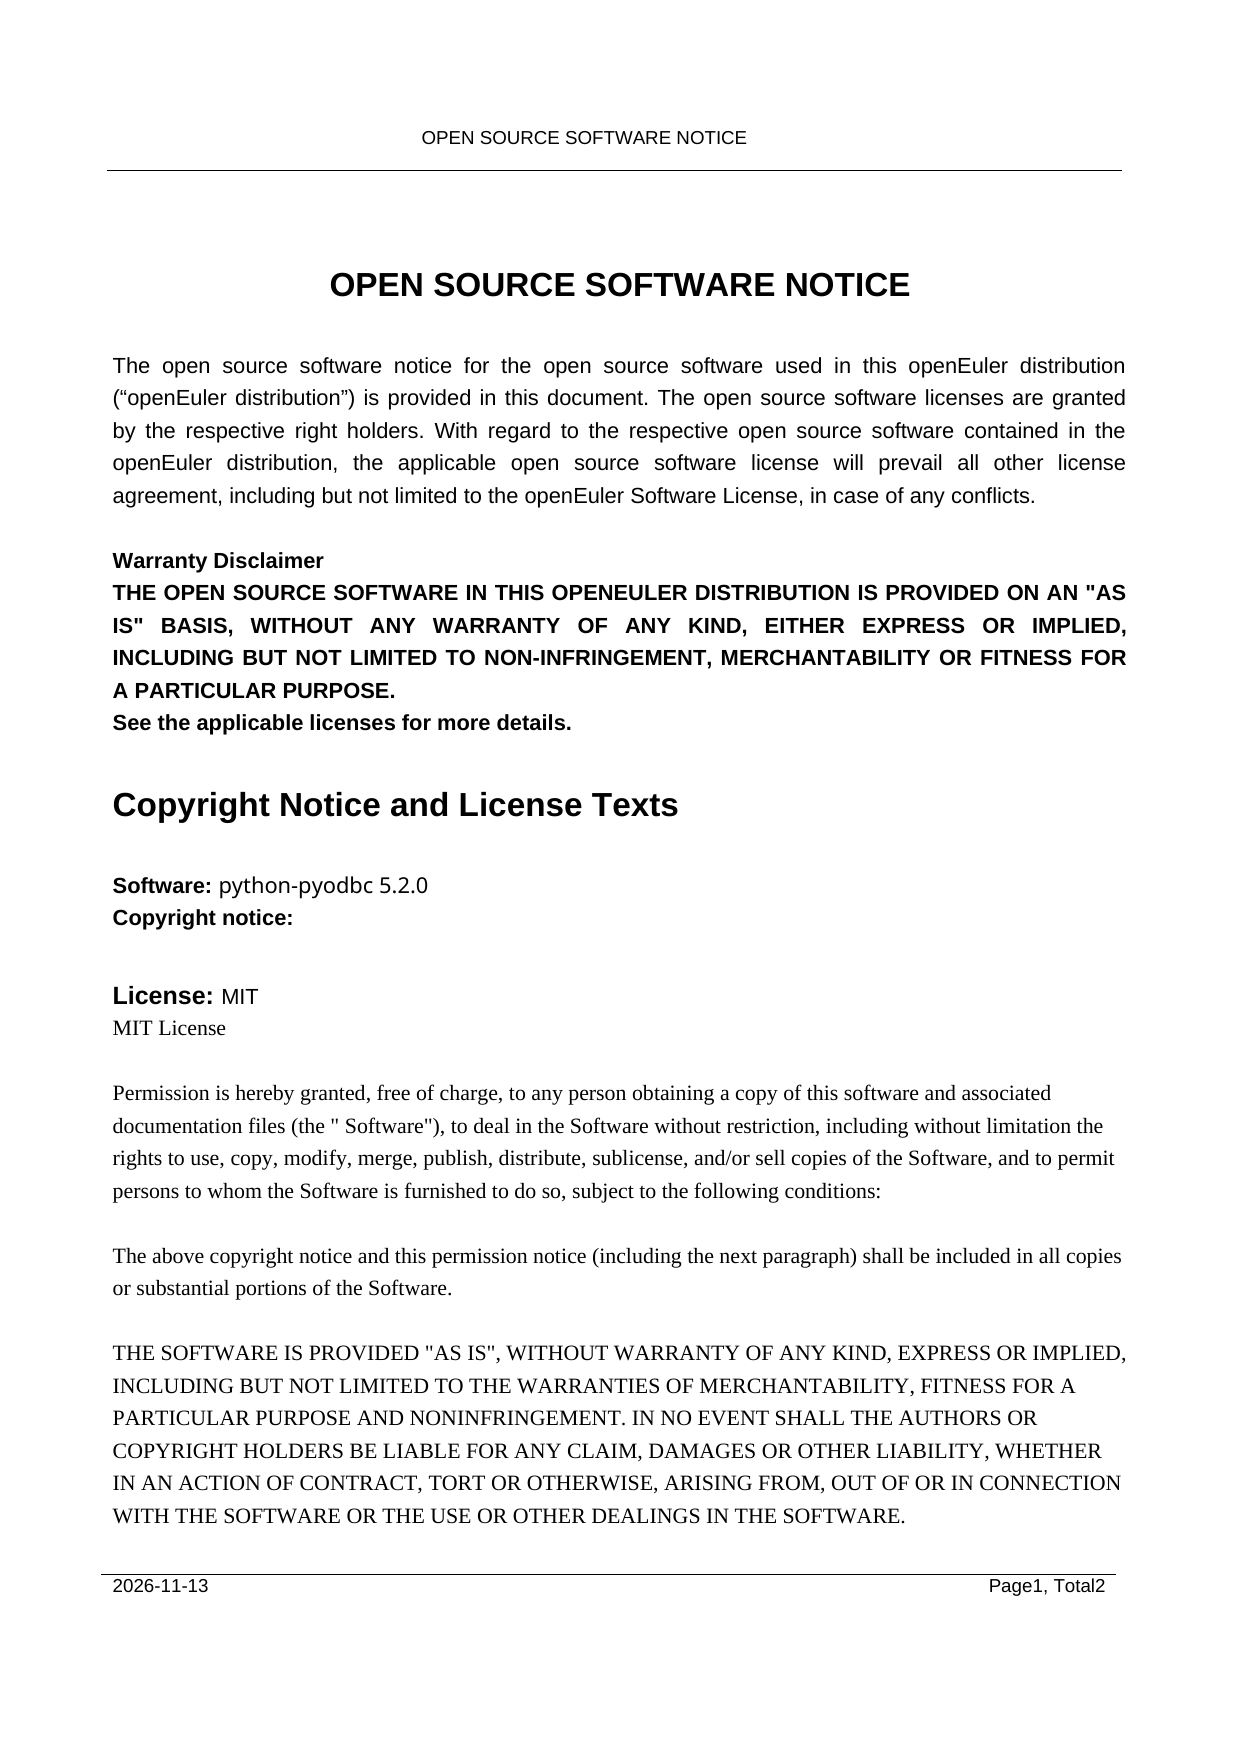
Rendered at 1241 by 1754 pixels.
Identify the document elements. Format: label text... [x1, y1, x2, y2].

title Software: python-pyodbc 5.2.0 [112, 869, 1128, 901]
text MIT License Permission is hereby granted, free of charge, to any person obtaining a copy of this software and associated documentation files (the " Software"), to deal in the Software without restriction, including without limitation the rights to use, copy, modify, merge, publish, distribute, sublicense, and/or sell copies of the Software, and to permit persons to whom the Software is furnished to do so, subject to the following conditions: The above copyright notice and this permission notice (including the next paragraph) shall be included in all copies or substantial portions of the Software. THE SOFTWARE IS PROVIDED "AS IS", WITHOUT WARRANTY OF ANY KIND, EXPRESS OR IMPLIED, INCLUDING BUT NOT LIMITED TO THE WARRANTIES OF MERCHANTABILITY, FITNESS FOR A PARTICULAR PURPOSE AND NONINFRINGEMENT. IN NO EVENT SHALL THE AUTHORS OR COPYRIGHT HOLDERS BE LIABLE FOR ANY CLAIM, DAMAGES OR OTHER LIABILITY, WHETHER IN AN ACTION OF CONTRACT, TORT OR OTHERWISE, ARISING FROM, OUT OF OR IN CONNECTION WITH THE SOFTWARE OR THE USE OR OTHER DEALINGS IN THE SOFTWARE. [112, 1012, 1128, 1564]
text Copyright notice: [112, 901, 1128, 934]
text The open source software notice for the open source software used in this openEuler distribution (“openEuler distribution”) is provided in this document. The open source software licenses are granted by the respective right holders. With regard to the respective open source software contained in the openEuler distribution, the applicable open source software license will prevail all other license agreement, including but not limited to the openEuler Software License, in case of any conflicts. [112, 349, 1128, 511]
text License: MIT [112, 979, 1128, 1012]
text OPEN SOURCE SOFTWARE NOTICE [112, 251, 1128, 316]
text THE OPEN SOURCE SOFTWARE IN THIS OPENEULER DISTRIBUTION IS PROVIDED ON AN "AS IS" BASIS, WITHOUT ANY WARRANTY OF ANY KIND, EITHER EXPRESS OR IMPLIED, INCLUDING BUT NOT LIMITED TO NON-INFRINGEMENT, MERCHANTABILITY OR FITNESS FOR A PARTICULAR PURPOSE. See the applicable licenses for more details. [112, 576, 1128, 739]
text Copyright Notice and License Texts [112, 771, 1128, 836]
text Warranty Disclaimer [112, 544, 1128, 576]
